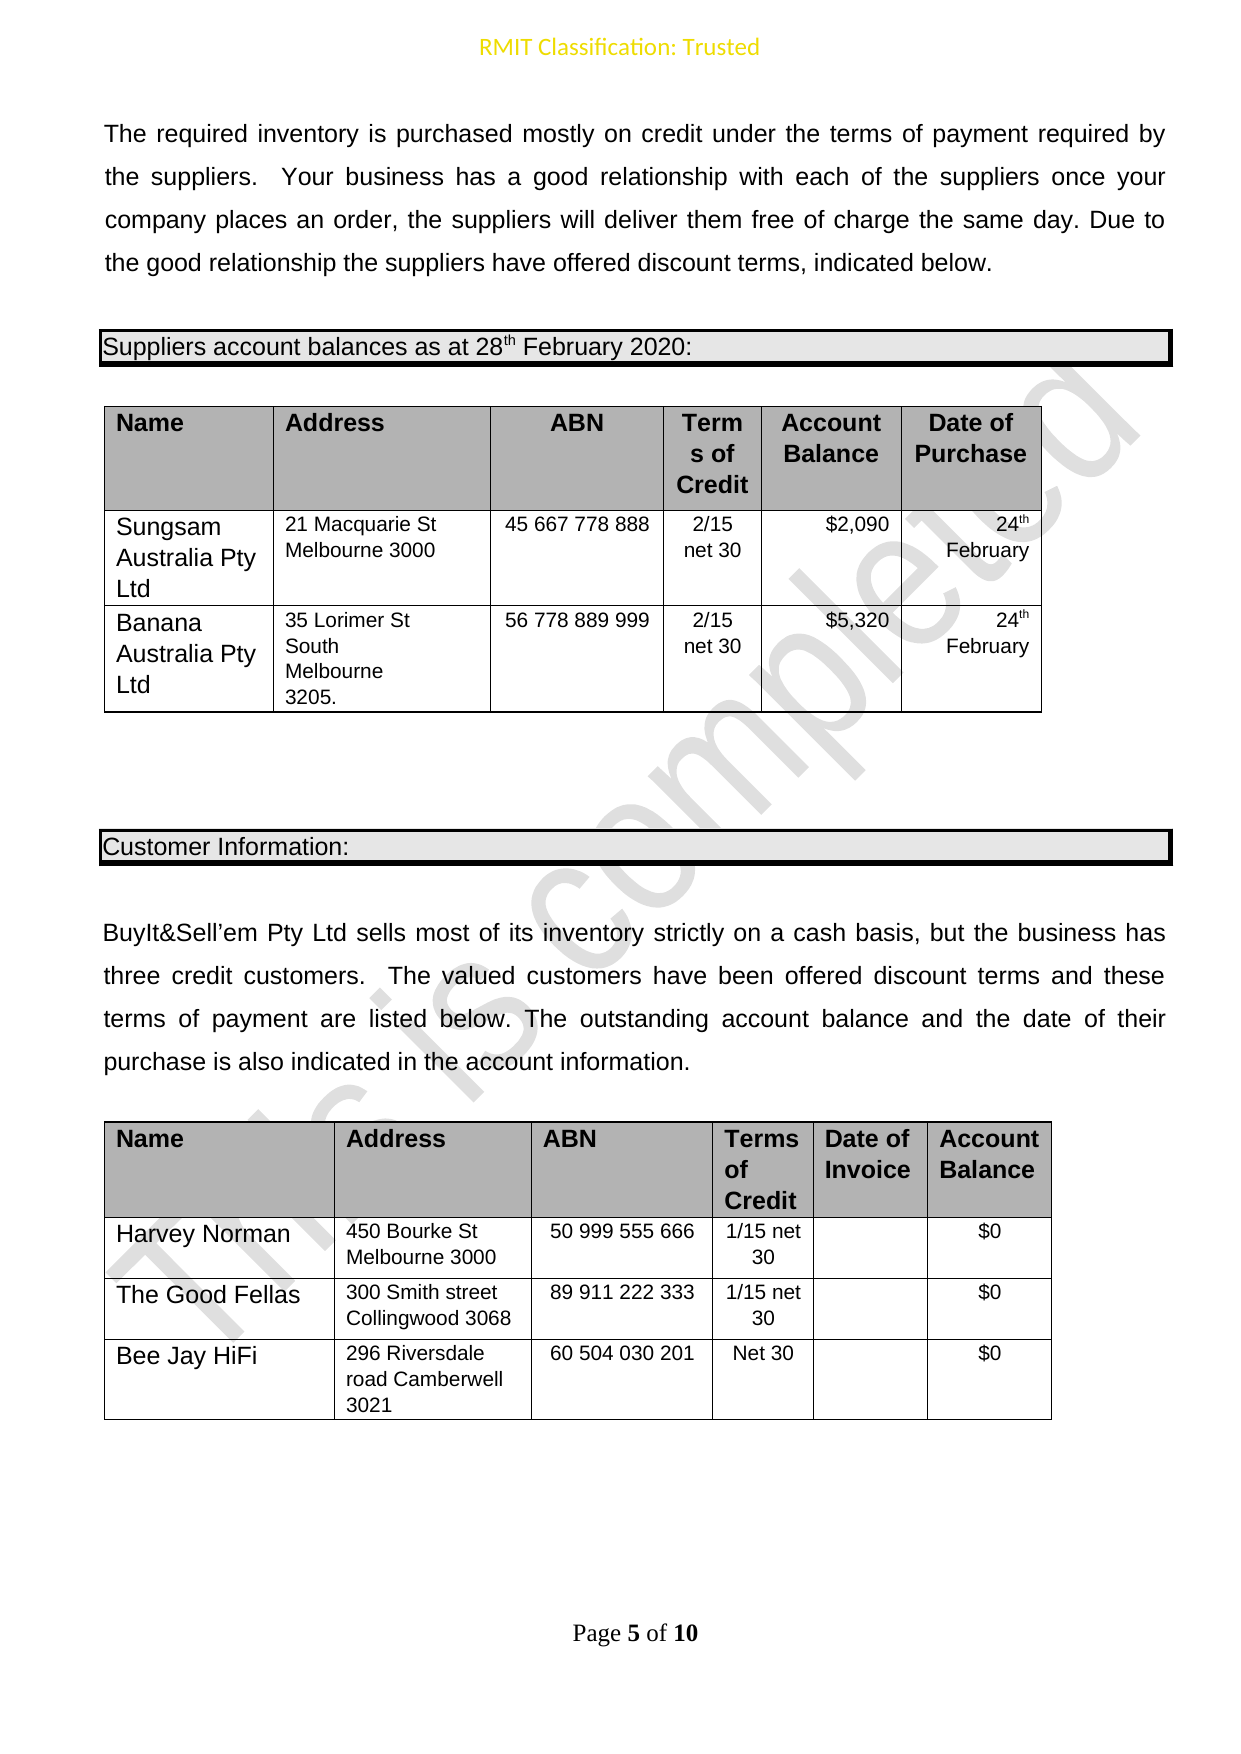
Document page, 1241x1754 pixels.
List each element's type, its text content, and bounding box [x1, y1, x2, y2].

table_cell 24th February [902, 511, 1041, 605]
table_cell 56 778 889 999 [491, 606, 663, 711]
table_cell 1/15 net 30 [713, 1218, 813, 1278]
table_cell $0 [928, 1340, 1051, 1419]
table_cell [814, 1340, 927, 1419]
table_cell 300 Smith street Collingwood 3068 [335, 1279, 531, 1338]
table_header Date of Purchase [902, 407, 1041, 510]
table_header Name [105, 1123, 334, 1217]
table_cell 60 504 030 201 [532, 1340, 712, 1419]
table_cell Harvey Norman [105, 1218, 334, 1278]
text Suppliers account balances as at 28th February 2020: [102, 332, 1168, 361]
table_header Terms of Credit [713, 1123, 813, 1217]
table_header ABN [532, 1123, 712, 1217]
text BuyIt&Sell’em Pty Ltd sells most of its inventory strictly on a cash basis, but the business has three credit customers. The valued customers have been offered discount terms and these terms of payment are listed below. The outstanding account balance and the date of their purchase is also indicated in the account information. [102, 917, 1168, 1076]
table_header Terms of Credit [664, 407, 761, 510]
table_cell 21 Macquarie St Melbourne 3000 [274, 511, 490, 605]
table_cell 89 911 222 333 [532, 1279, 712, 1338]
table_cell $0 [928, 1279, 1051, 1338]
table_cell 2/15 net 30 [664, 511, 761, 605]
table_cell The Good Fellas [105, 1279, 334, 1338]
table_header ABN [491, 407, 663, 510]
table_cell $5,320 [762, 606, 901, 711]
table_cell 45 667 778 888 [491, 511, 663, 605]
table_header Account Balance [928, 1123, 1051, 1217]
table_cell Banana Australia Pty Ltd [105, 606, 273, 711]
table_cell [814, 1218, 927, 1278]
table_header Name [105, 407, 273, 510]
table_cell 24th February [902, 606, 1041, 711]
table_cell $2,090 [762, 511, 901, 605]
table_cell 50 999 555 666 [532, 1218, 712, 1278]
table_cell Net 30 [713, 1340, 813, 1419]
table_cell 450 Bourke St Melbourne 3000 [335, 1218, 531, 1278]
text Customer Information: [102, 832, 1168, 860]
table_cell Bee Jay HiFi [105, 1340, 334, 1419]
table_cell 296 Riversdale road Camberwell 3021 [335, 1340, 531, 1419]
table_cell 35 Lorimer St South Melbourne 3205. [274, 606, 490, 711]
table_cell Sungsam Australia Pty Ltd [105, 511, 273, 605]
table_cell [814, 1279, 927, 1338]
table_header Date of Invoice [814, 1123, 927, 1217]
text The required inventory is purchased mostly on credit under the terms of payment required by the suppliers. Your business has a good relationship with each of the suppliers once your company places an order, the suppliers will deliver them free of charge the same day. Due to the good relationship the suppliers have offered discount terms, indicated below. [103, 119, 1168, 277]
table_header Account Balance [762, 407, 901, 510]
table_header Address [335, 1123, 531, 1217]
table_header Address [274, 407, 490, 510]
table_cell 1/15 net 30 [713, 1279, 813, 1338]
table_cell $0 [928, 1218, 1051, 1278]
table_cell 2/15 net 30 [664, 606, 761, 711]
